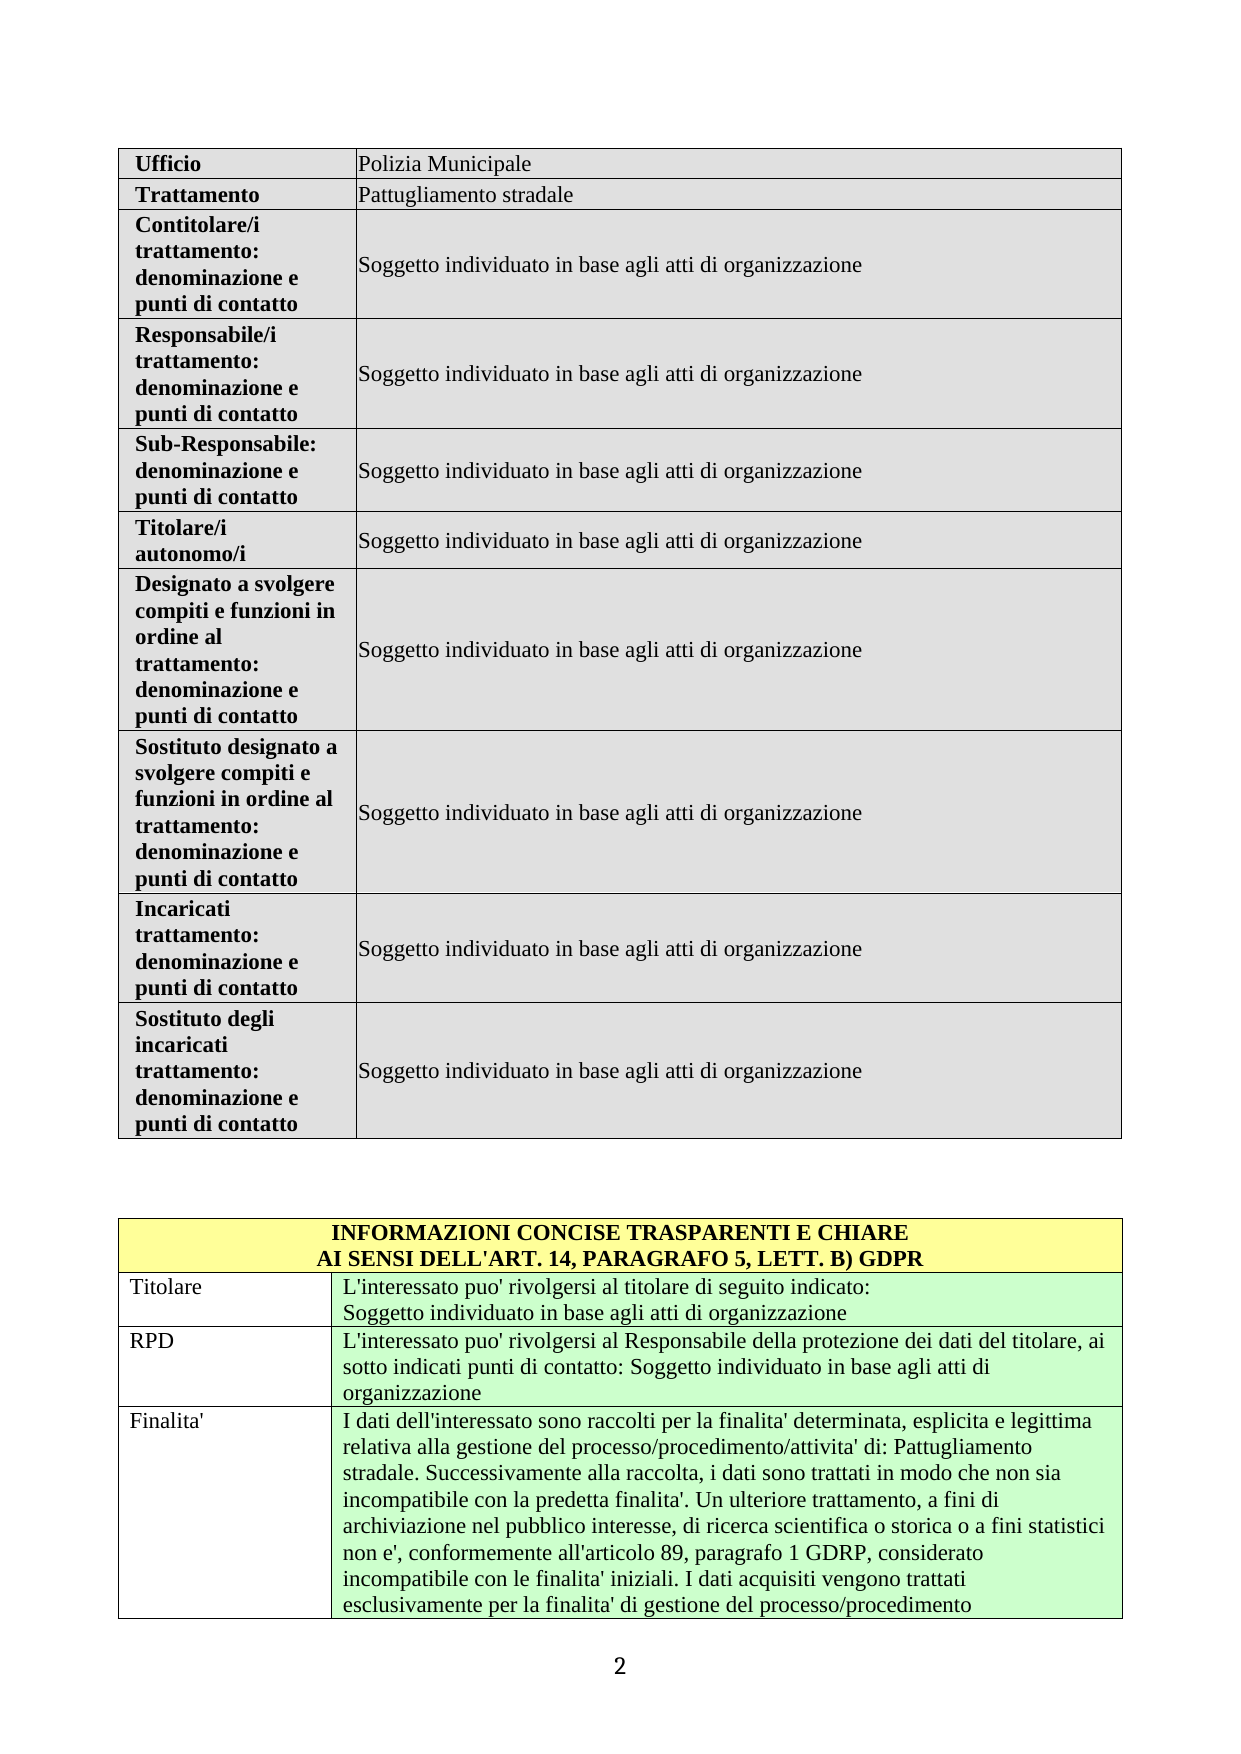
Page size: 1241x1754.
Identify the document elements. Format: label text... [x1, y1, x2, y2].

table_cell Ufficio [119, 149, 356, 178]
table_cell Sub-Responsabile: denominazione e punti di contatto [119, 429, 356, 511]
table_cell Soggetto individuato in base agli atti di organizzazione [357, 319, 1121, 428]
table_cell Polizia Municipale [357, 149, 1121, 178]
table_cell Sostituto designato a svolgere compiti e funzioni in ordine al trattamento: denominazione e punti di contatto [119, 731, 356, 892]
table_cell Designato a svolgere compiti e funzioni in ordine al trattamento: denominazione e punti di contatto [119, 569, 356, 730]
table_cell L'interessato puo' rivolgersi al Responsabile della protezione dei dati del titolare, ai sotto indicati punti di contatto: Soggetto individuato in base agli atti di organizzazione [332, 1327, 1122, 1406]
table_cell Responsabile/i trattamento: denominazione e punti di contatto [119, 319, 356, 428]
table_cell Titolare/i autonomo/i [119, 512, 356, 568]
table_cell Soggetto individuato in base agli atti di organizzazione [357, 429, 1121, 511]
table_cell Trattamento [119, 179, 356, 209]
table_cell RPD [119, 1327, 331, 1406]
table_cell Soggetto individuato in base agli atti di organizzazione [357, 569, 1121, 730]
table_cell Pattugliamento stradale [357, 179, 1121, 209]
table_cell Incaricati trattamento: denominazione e punti di contatto [119, 894, 356, 1002]
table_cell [332, 1407, 1122, 1618]
table_cell Finalita' [119, 1407, 331, 1618]
table_header INFORMAZIONI CONCISE TRASPARENTI E CHIARE AI SENSI DELL'ART. 14, PARAGRAFO 5, LETT. B) GDPR [119, 1219, 1122, 1272]
table_cell Contitolare/i trattamento: denominazione e punti di contatto [119, 210, 356, 318]
table_cell Titolare [119, 1273, 331, 1326]
table_cell Soggetto individuato in base agli atti di organizzazione [357, 512, 1121, 568]
table_cell Soggetto individuato in base agli atti di organizzazione [357, 731, 1121, 892]
table_cell Soggetto individuato in base agli atti di organizzazione [357, 210, 1121, 318]
table_cell L'interessato puo' rivolgersi al titolare di seguito indicato: Soggetto individuato in base agli atti di organizzazione [332, 1273, 1122, 1326]
table_cell Soggetto individuato in base agli atti di organizzazione [357, 894, 1121, 1002]
table_cell Soggetto individuato in base agli atti di organizzazione [357, 1003, 1121, 1138]
table_cell Sostituto degli incaricati trattamento: denominazione e punti di contatto [119, 1003, 356, 1138]
